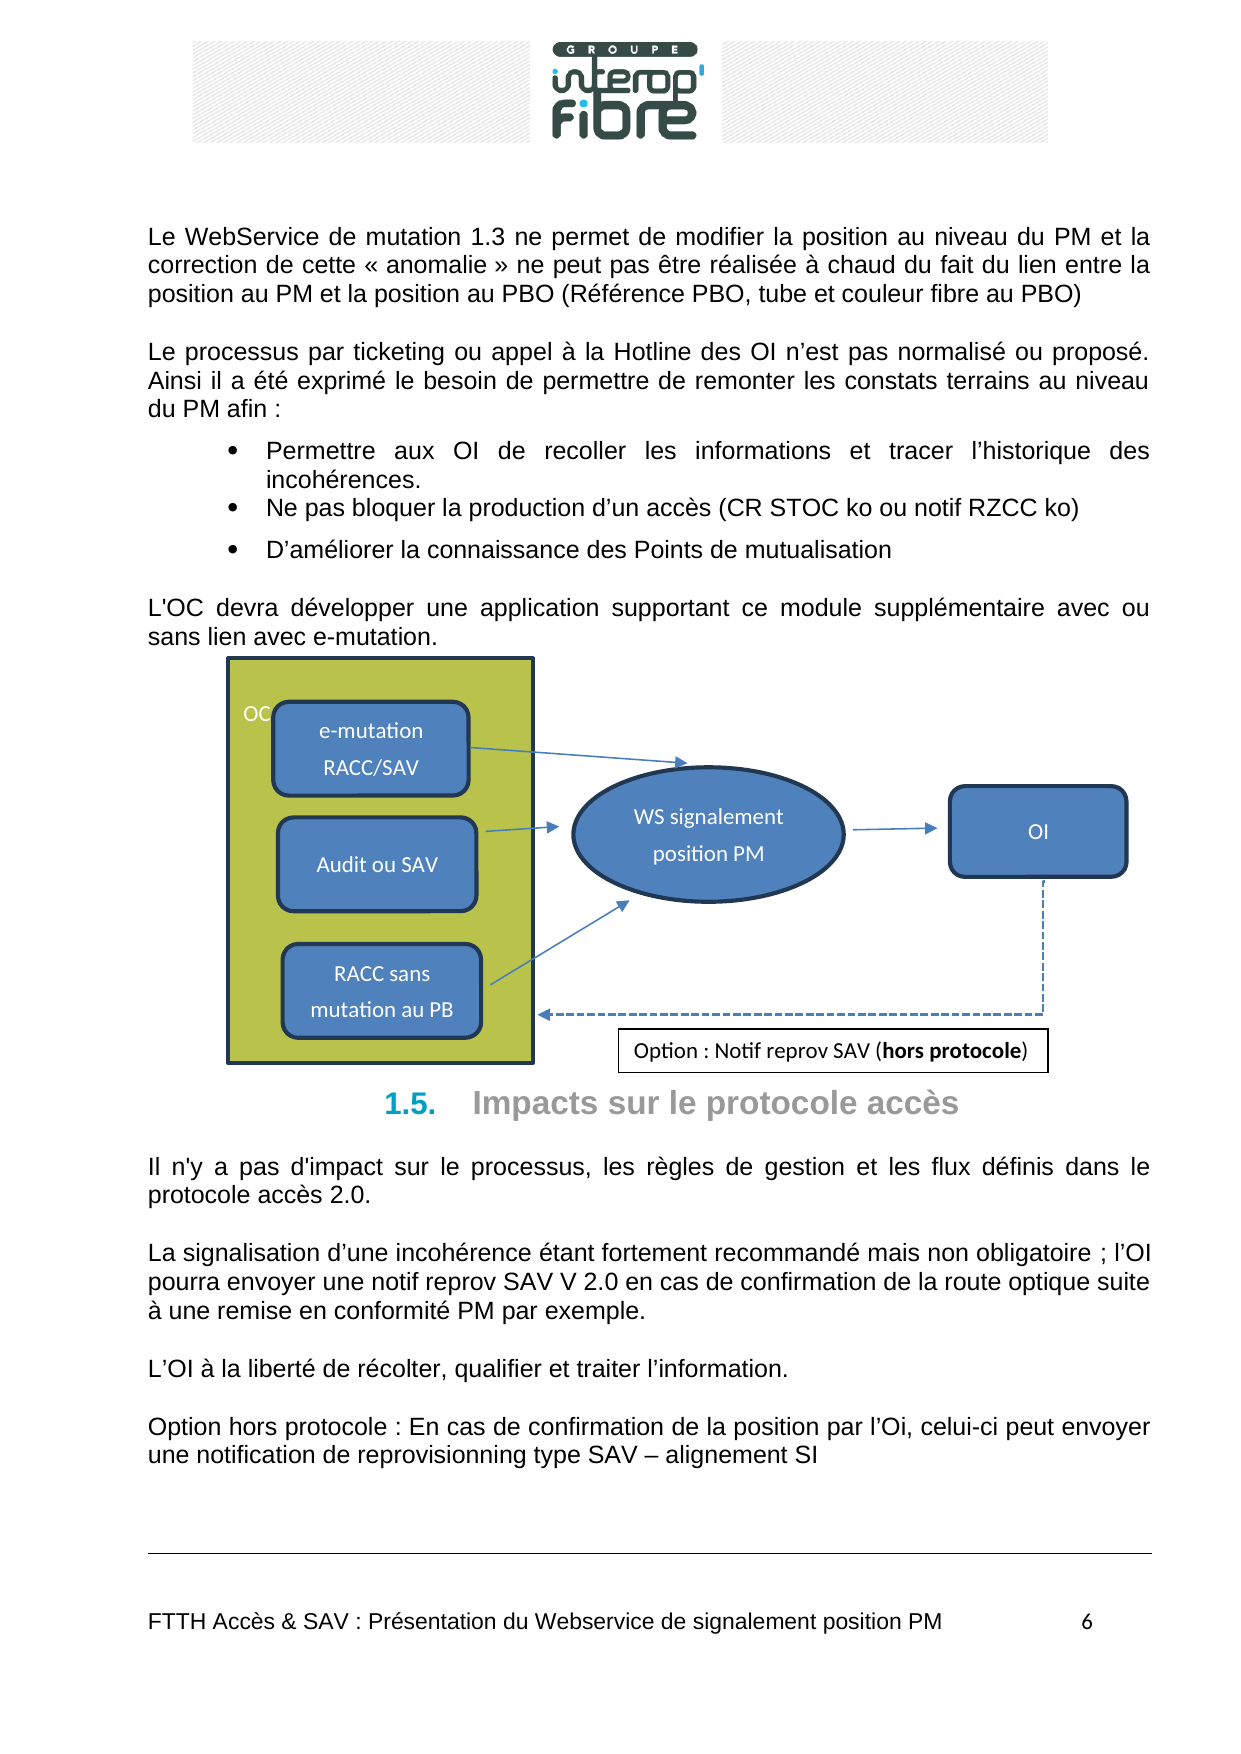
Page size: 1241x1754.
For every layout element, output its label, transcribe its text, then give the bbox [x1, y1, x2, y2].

text L'OC devra développer une application supportant ce module supplémentaire avec ou sans lien avec e-mutation. [148, 593, 1152, 650]
subtitle Impacts sur le protocole accès [384, 1085, 1152, 1122]
text Option hors protocole : En cas de confirmation de la position par l’Oi, celui-ci peut envoyer une notification de reprovisionning type SAV – alignement SI [148, 1411, 1152, 1469]
text L’OI à la liberté de récolter, qualifier et traiter l’information. [148, 1353, 1152, 1382]
picture [147, 0, 1093, 182]
text Le WebService de mutation 1.3 ne permet de modifier la position au niveau du PM et la correction de cette « anomalie » ne peut pas être réalisée à chaud du fait du lien entre la position au PM et la position au PBO (Référence PBO, tube et couleur fibre au PBO) [148, 222, 1152, 308]
list Permettre aux OI de recoller les informations et tracer l’historique des incohérences. [228, 436, 1152, 493]
list D’améliorer la connaissance des Points de mutualisation [228, 535, 1152, 563]
text Il n'y a pas d'impact sur le processus, les règles de gestion et les flux définis dans le protocole accès 2.0. [148, 1151, 1152, 1209]
text La signalisation d’une incohérence étant fortement recommandé mais non obligatoire ; l’OI pourra envoyer une notif reprov SAV V 2.0 en cas de confirmation de la route optique suite à une remise en conformité PM par exemple. [148, 1238, 1152, 1324]
text Le processus par ticketing ou appel à la Hotline des OI n’est pas normalisé ou proposé. Ainsi il a été exprimé le besoin de permettre de remonter les constats terrains au niveau du PM afin : [148, 337, 1152, 423]
list Ne pas bloquer la production d’un accès (CR STOC ko ou notif RZCC ko) [228, 493, 1152, 522]
